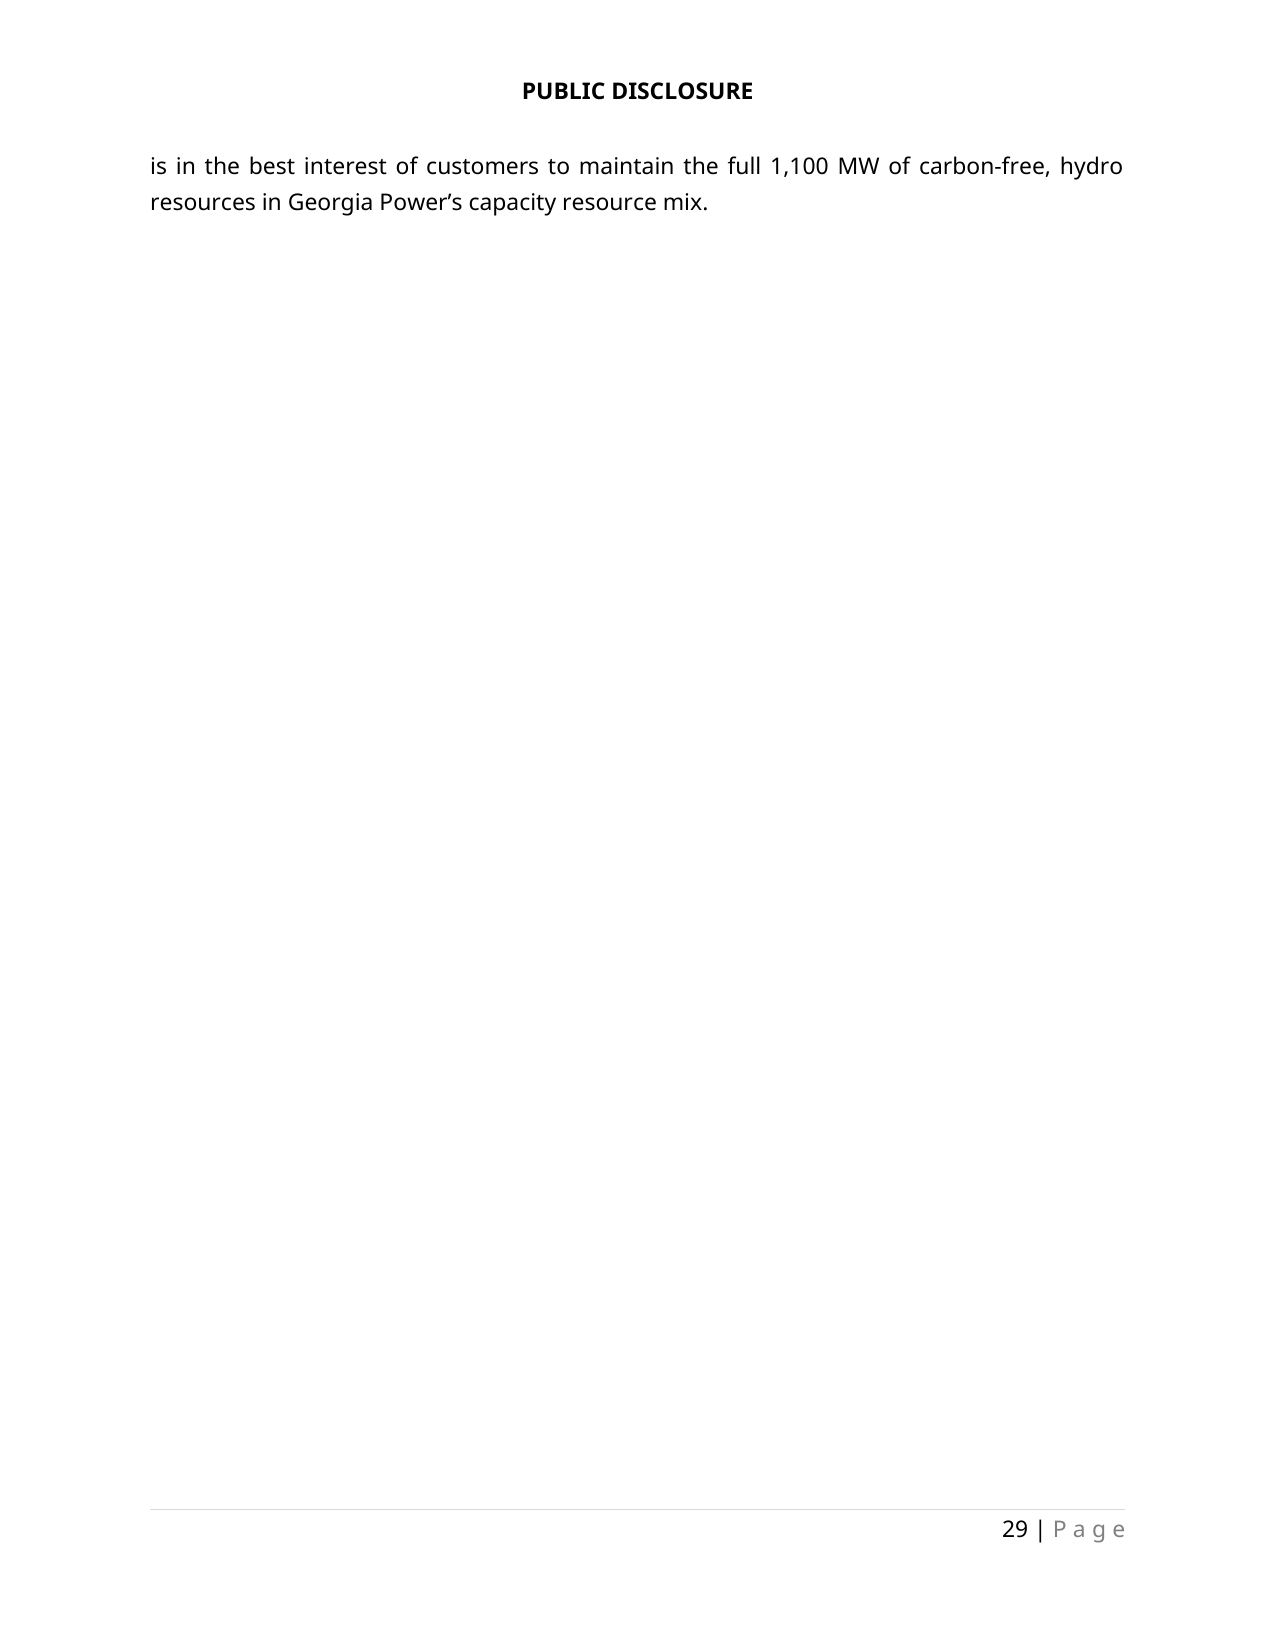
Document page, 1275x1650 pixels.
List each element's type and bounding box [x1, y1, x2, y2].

text [150, 150, 1125, 217]
